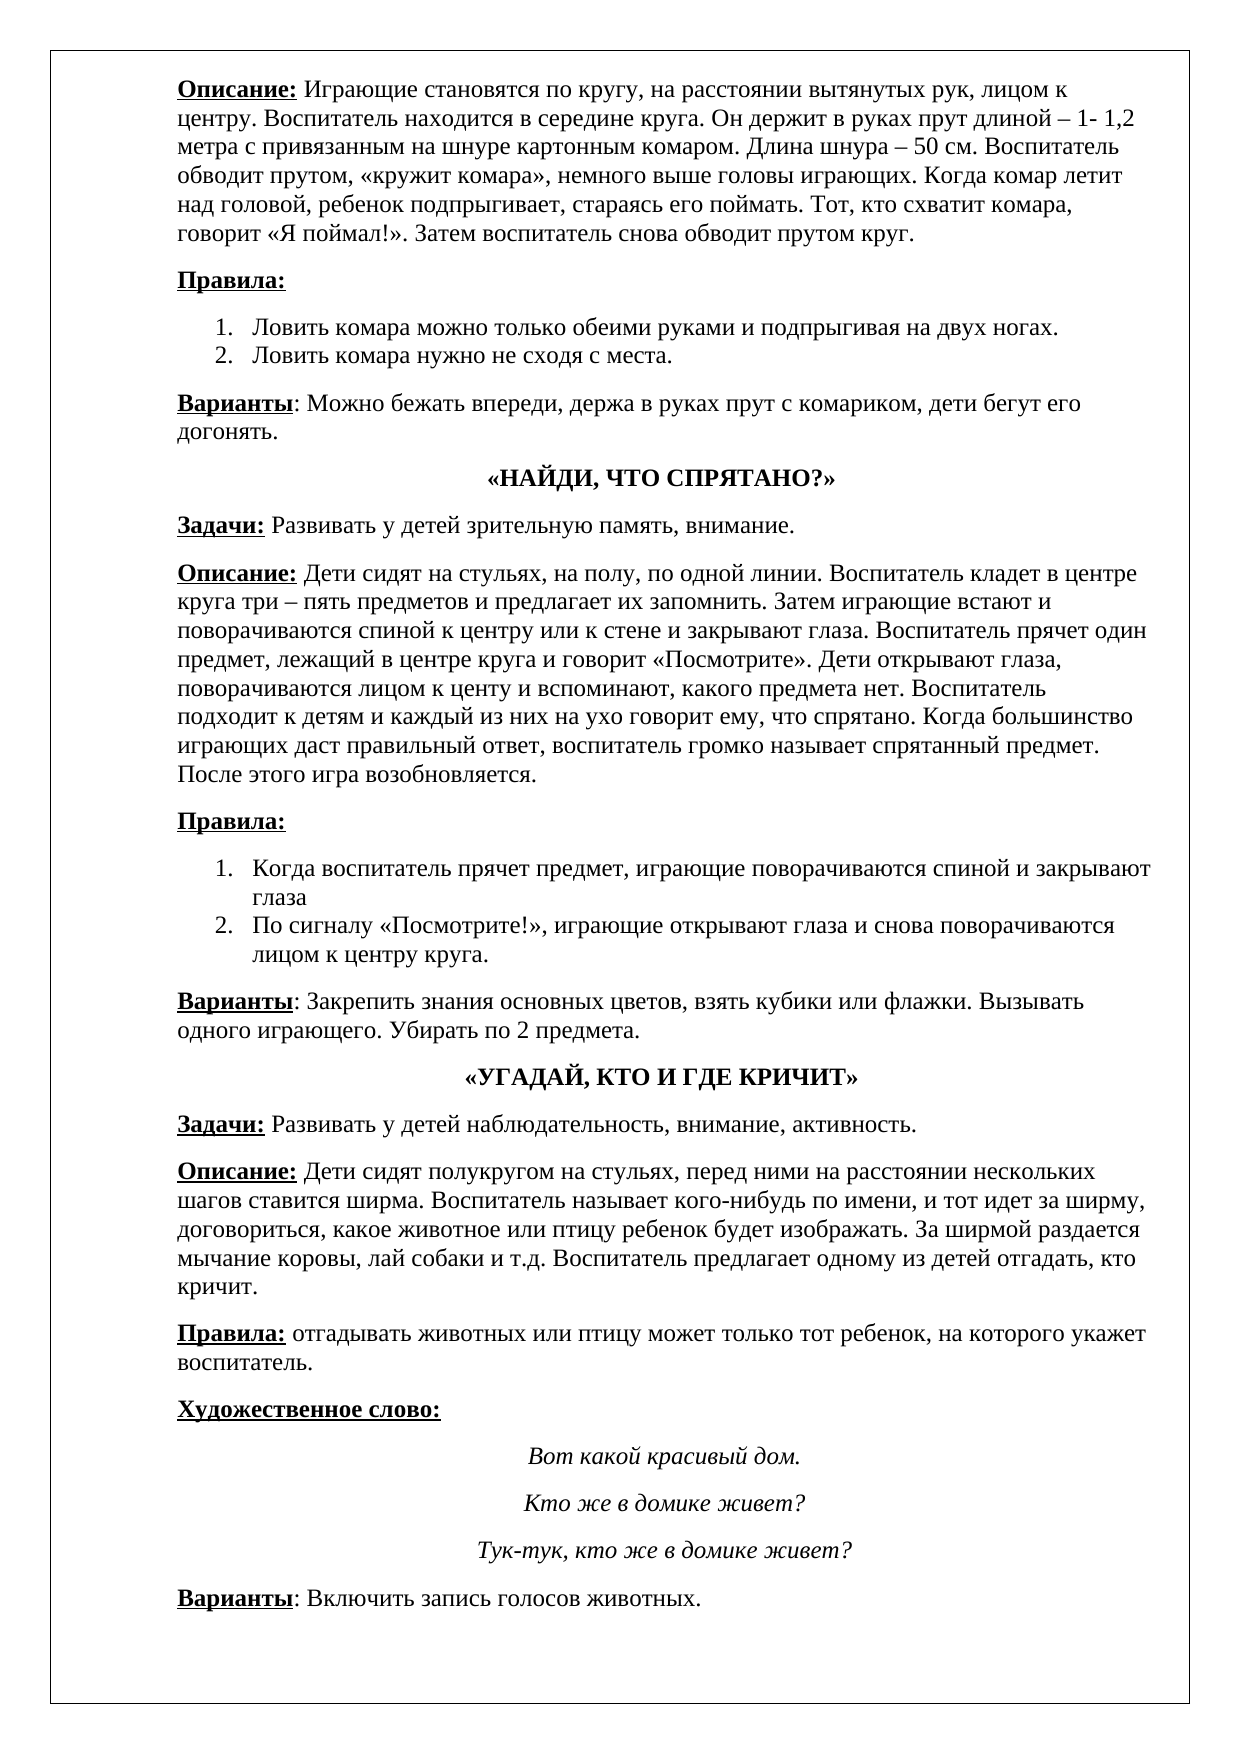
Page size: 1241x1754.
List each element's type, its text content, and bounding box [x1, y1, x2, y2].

list По сигналу «Посмотрите!», играющие открывают глаза и снова поворачиваются лицом к центру круга. [214, 911, 1152, 968]
text Описание: Играющие становятся по кругу, на расстоянии вытянутых рук, лицом к центру. Воспитатель находится в середине круга. Он держит в руках прут длиной – 1- 1,2 метра с привязанным на шнуре картонным комаром. Длина шнура – 50 см. Воспитатель обводит прутом, «кружит комара», немного выше головы играющих. Когда комар летит над головой, ребенок подпрыгивает, стараясь его поймать. Тот, кто схватит комара, говорит «Я поймал!». Затем воспитатель снова обводит прутом круг. [177, 74, 1152, 246]
text Вот какой красивый дом. [177, 1441, 1152, 1470]
text Правила: [177, 806, 1152, 835]
text Описание: Дети сидят на стульях, на полу, по одной линии. Воспитатель кладет в центре круга три – пять предметов и предлагает их запомнить. Затем играющие встают и поворачиваются спиной к центру или к стене и закрывают глаза. Воспитатель прячет один предмет, лежащий в центре круга и говорит «Посмотрите». Дети открывают глаза, поворачиваются лицом к центу и вспоминают, какого предмета нет. Воспитатель подходит к детям и каждый из них на ухо говорит ему, что спрятано. Когда большинство играющих даст правильный ответ, воспитатель громко называет спрятанный предмет. После этого игра возобновляется. [177, 558, 1152, 788]
text Художественное слово: [177, 1394, 1152, 1423]
text Варианты: Можно бежать впереди, держа в руках прут с комариком, дети бегут его догонять. [177, 388, 1152, 445]
list Когда воспитатель прячет предмет, играющие поворачиваются спиной и закрывают глаза [214, 853, 1152, 911]
text Правила: отгадывать животных или птицу может только тот ребенок, на которого укажет воспитатель. [177, 1318, 1152, 1376]
text Задачи: Развивать у детей зрительную память, внимание. [177, 511, 1152, 539]
text Кто же в домике живет? [177, 1488, 1152, 1517]
list Ловить комара можно только обеими руками и подпрыгивая на двух ногах. [214, 312, 1152, 341]
text Варианты: Закрепить знания основных цветов, взять кубики или флажки. Вызывать одного играющего. Убирать по 2 предмета. [177, 986, 1152, 1044]
text Варианты: Включить запись голосов животных. [177, 1583, 1152, 1611]
text Правила: [177, 265, 1152, 293]
text Тук-тук, кто же в домике живет? [177, 1536, 1152, 1564]
text «НАЙДИ, ЧТО СПРЯТАНО?» [177, 463, 1152, 492]
text «УГАДАЙ, КТО И ГДЕ КРИЧИТ» [177, 1062, 1152, 1091]
list Ловить комара нужно не сходя с места. [214, 341, 1152, 369]
text Задачи: Развивать у детей наблюдательность, внимание, активность. [177, 1109, 1152, 1138]
text Описание: Дети сидят полукругом на стульях, перед ними на расстоянии нескольких шагов ставится ширма. Воспитатель называет кого-нибудь по имени, и тот идет за ширму, договориться, какое животное или птицу ребенок будет изображать. За ширмой раздается мычание коровы, лай собаки и т.д. Воспитатель предлагает одному из детей отгадать, кто кричит. [177, 1156, 1152, 1300]
